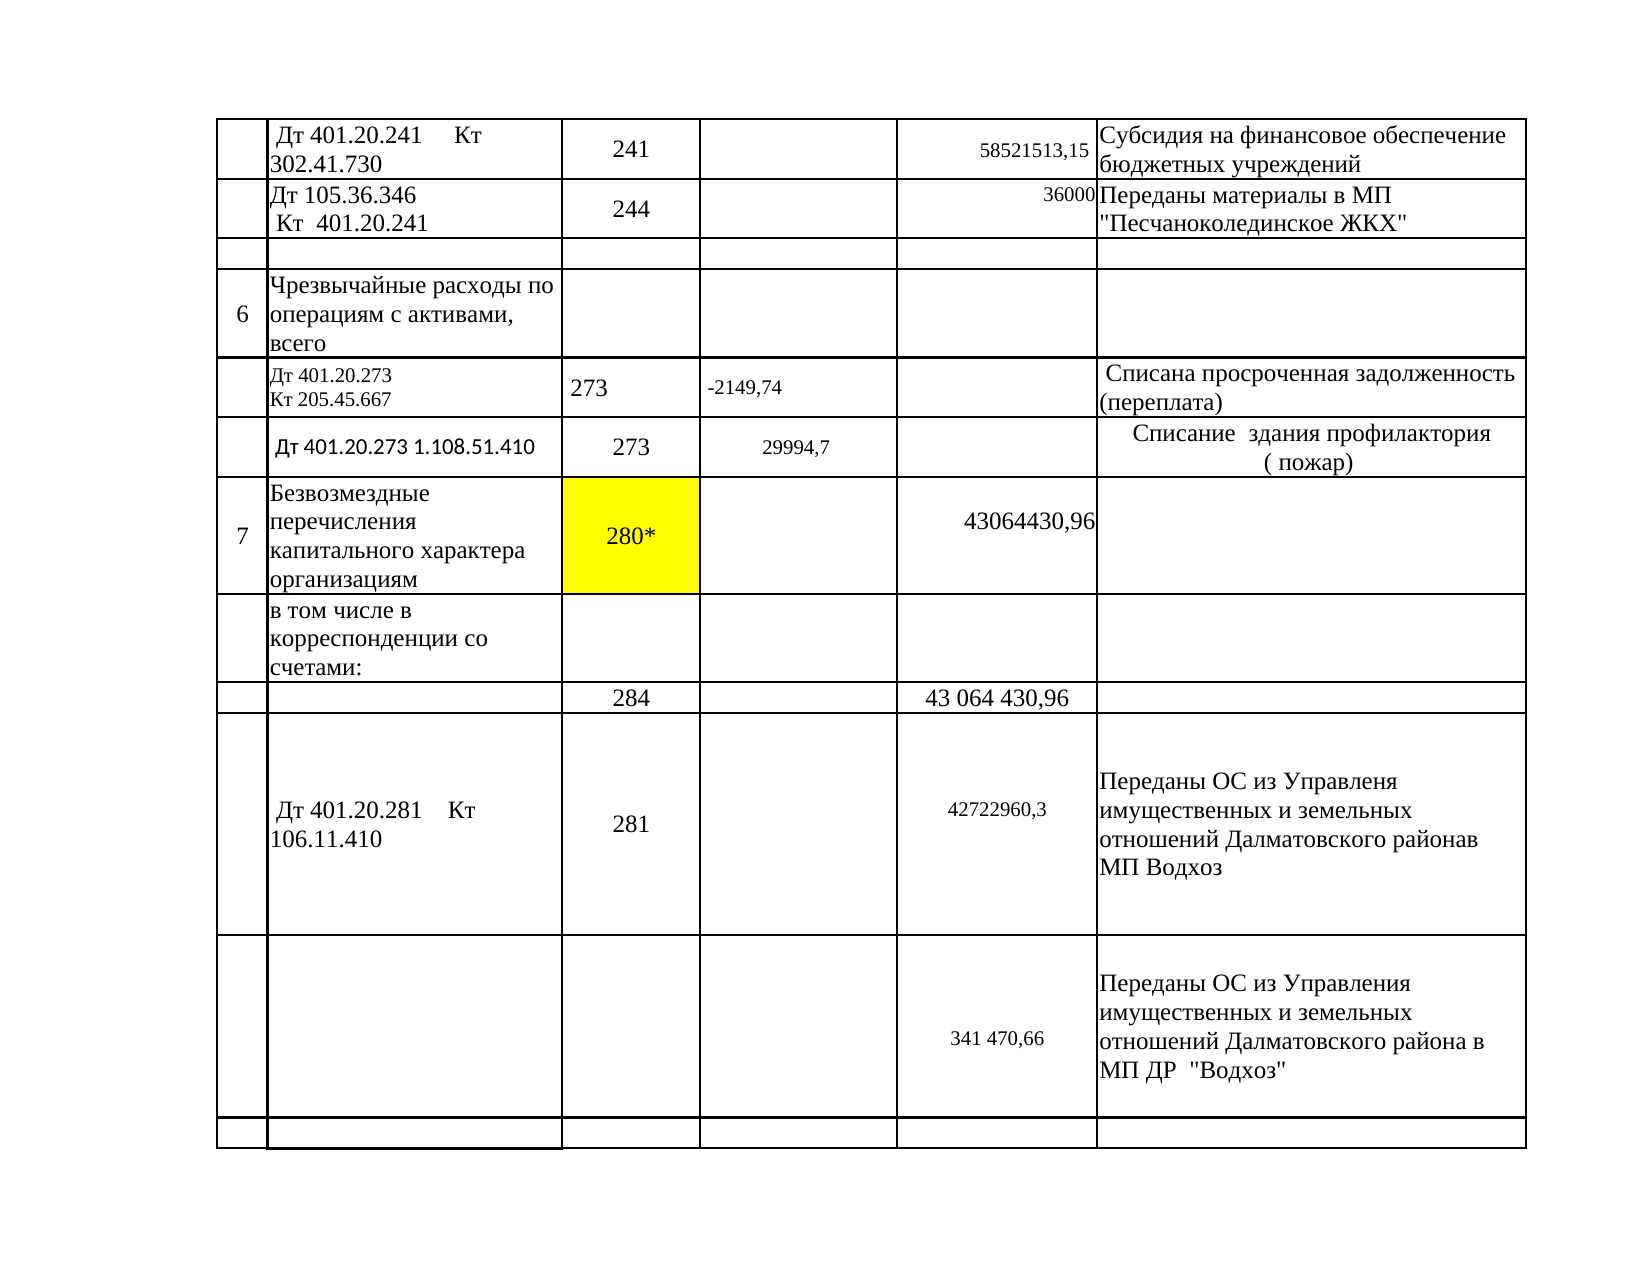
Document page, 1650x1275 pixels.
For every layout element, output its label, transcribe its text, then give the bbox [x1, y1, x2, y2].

table_cell [701, 714, 896, 934]
table_cell [218, 180, 266, 237]
table_cell Дт 401.20.281 Кт 106.11.410 [269, 714, 561, 934]
table_cell [701, 180, 896, 237]
table_cell 7 [218, 478, 266, 593]
table_cell [218, 359, 266, 416]
table_cell в том числе в корреспонденции со счетами: [269, 595, 561, 681]
table_cell [898, 418, 1096, 476]
table_cell 6 [218, 270, 266, 356]
table_cell Дт 401.20.273 1.108.51.410 [269, 418, 561, 476]
table_cell [701, 120, 896, 178]
table_cell [269, 239, 561, 268]
table_cell [701, 936, 896, 1116]
table_cell [898, 359, 1096, 416]
table_cell [563, 936, 699, 1116]
table_cell Безвозмездные перечисления капитального характера организациям [269, 478, 561, 593]
table_cell 42722960,3 [898, 714, 1096, 934]
table_cell 29994,7 [701, 418, 896, 476]
table_cell [563, 270, 699, 356]
table_cell [1098, 478, 1525, 593]
table_cell 241 [563, 120, 699, 178]
table_cell Переданы материалы в МП "Песчаноколединское ЖКХ" [1098, 180, 1525, 237]
table_cell [898, 270, 1096, 356]
table_cell Списание здания профилактория ( пожар) [1098, 418, 1525, 476]
table_cell [563, 1119, 699, 1147]
table_cell 43064430,96 [898, 478, 1096, 593]
table_cell [563, 239, 699, 268]
table_cell Дт 105.36.346 Кт 401.20.241 [269, 180, 561, 237]
table_cell [701, 683, 896, 712]
table_cell [701, 478, 896, 593]
table_cell -2149,74 [701, 359, 896, 416]
table_cell [701, 239, 896, 268]
table_cell Субсидия на финансовое обеспечение бюджетных учреждений [1098, 120, 1525, 178]
table_cell [898, 239, 1096, 268]
table_cell Чрезвычайные расходы по операциям с активами, всего [269, 270, 561, 356]
table_cell [1098, 1119, 1525, 1147]
table_cell 244 [563, 180, 699, 237]
table_cell [218, 683, 266, 712]
table_cell [701, 595, 896, 681]
table_cell [269, 683, 561, 712]
table_cell 273 [563, 359, 699, 416]
table_cell [1098, 683, 1525, 712]
table_cell [1098, 239, 1525, 268]
table_cell 58521513,15 [898, 120, 1096, 178]
table_cell 280* [563, 478, 699, 593]
table_cell Списана просроченная задолженность (переплата) [1098, 359, 1525, 416]
table_cell [1098, 270, 1525, 356]
table_cell [701, 1119, 896, 1147]
table_cell 284 [563, 683, 699, 712]
table_cell [269, 936, 561, 1116]
table_cell 273 [563, 418, 699, 476]
table_cell Дт 401.20.241 Кт 302.41.730 [269, 120, 561, 178]
table_cell [269, 1119, 561, 1147]
table_cell [218, 239, 266, 268]
table_cell [218, 936, 266, 1116]
table_cell Дт 401.20.273 Кт 205.45.667 [269, 359, 561, 416]
table_cell Переданы ОС из Управленя имущественных и земельных отношений Далматовского районав МП Водхоз [1098, 714, 1525, 934]
table_cell [218, 418, 266, 476]
table_cell 43 064 430,96 [898, 683, 1096, 712]
table_cell [898, 595, 1096, 681]
table_cell [218, 714, 266, 934]
table_cell Переданы ОС из Управления имущественных и земельных отношений Далматовского района в МП ДР "Водхоз" [1098, 936, 1525, 1116]
table_cell [898, 1119, 1096, 1147]
table_cell 341 470,66 [898, 936, 1096, 1116]
table_cell [1098, 595, 1525, 681]
table_cell [218, 1119, 266, 1147]
table_cell 36000 [898, 180, 1096, 237]
table_cell [218, 595, 266, 681]
table_cell 281 [563, 714, 699, 934]
table_cell [701, 270, 896, 356]
table_cell [218, 120, 266, 178]
table_cell [563, 595, 699, 681]
